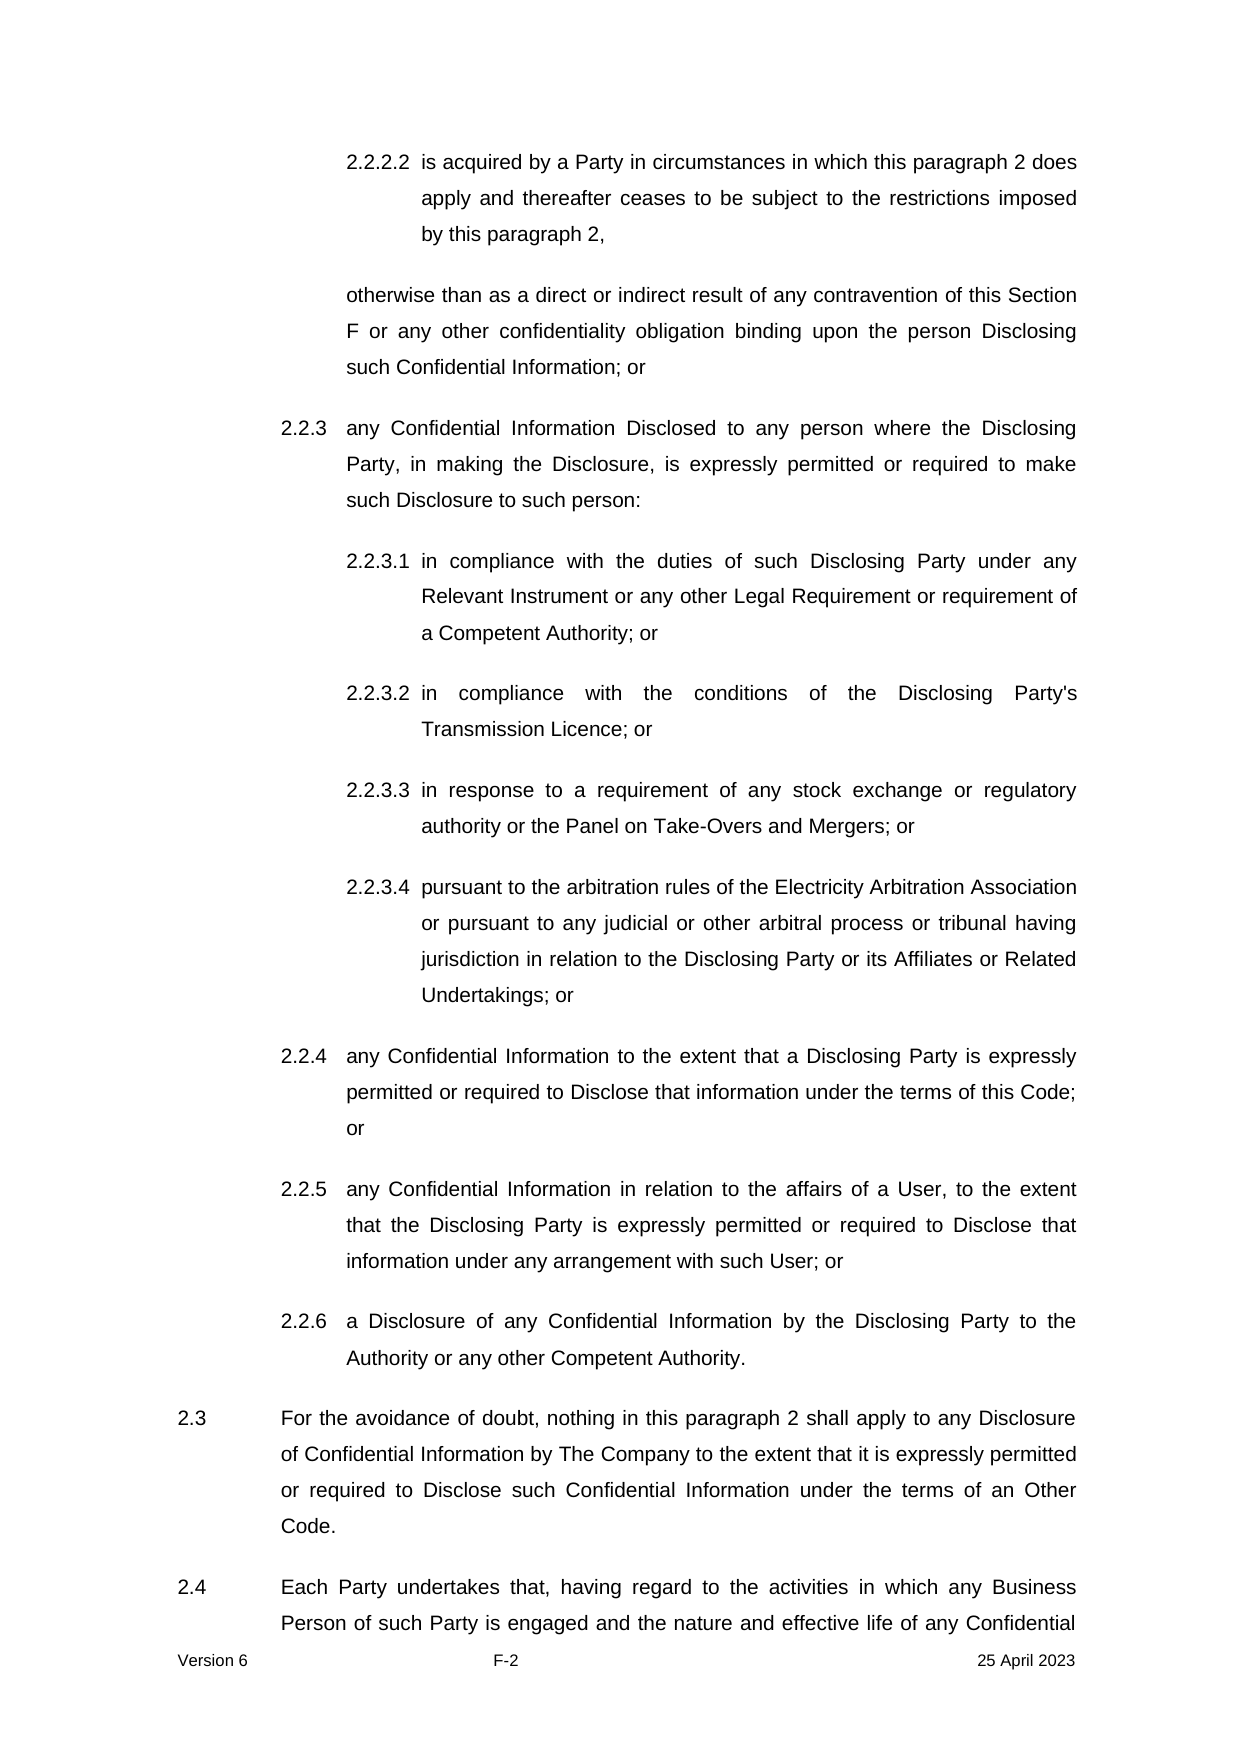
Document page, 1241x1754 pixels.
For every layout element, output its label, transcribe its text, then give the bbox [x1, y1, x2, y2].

text 2.2.2.2 is acquired by a Party in circumstances in which this paragraph 2 does apply and thereafter ceases to be subject to the restrictions imposed by this paragraph 2, [177, 150, 1078, 246]
text 2.2.6 a Disclosure of any Confidential Information by the Disclosing Party to the Authority or any other Competent Authority. [177, 1309, 1078, 1369]
text 2.2.4 any Confidential Information to the extent that a Disclosing Party is expressly permitted or required to Disclose that information under the terms of this Code; or [177, 1044, 1078, 1139]
text 2.2.3 any Confidential Information Disclosed to any person where the Disclosing Party, in making the Disclosure, is expressly permitted or required to make such Disclosure to such person: [177, 416, 1078, 511]
text 2.2.3.4 pursuant to the arbitration rules of the Electricity Arbitration Association or pursuant to any judicial or other arbitral process or tribunal having jurisdiction in relation to the Disclosing Party or its Affiliates or Related Undertakings; or [177, 875, 1078, 1007]
text 2.2.5 any Confidential Information in relation to the affairs of a User, to the extent that the Disclosing Party is expressly permitted or required to Disclose that information under any arrangement with such User; or [177, 1177, 1078, 1272]
text 2.2.3.1 in compliance with the duties of such Disclosing Party under any Relevant Instrument or any other Legal Requirement or requirement of a Competent Authority; or [177, 548, 1078, 644]
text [177, 1575, 1078, 1635]
text otherwise than as a direct or indirect result of any contravention of this Section F or any other confidentiality obligation binding upon the person Disclosing such Confidential Information; or [177, 283, 1078, 379]
text 2.2.3.3 in response to a requirement of any stock exchange or regulatory authority or the Panel on Take-Overs and Mergers; or [177, 778, 1078, 838]
text 2.2.3.2 in compliance with the conditions of the Disclosing Party's Transmission Licence; or [177, 681, 1078, 741]
text 2.3 For the avoidance of doubt, nothing in this paragraph 2 shall apply to any Disclosure of Confidential Information by The Company to the extent that it is expressly permitted or required to Disclose such Confidential Information under the terms of an Other Code. [177, 1406, 1078, 1538]
